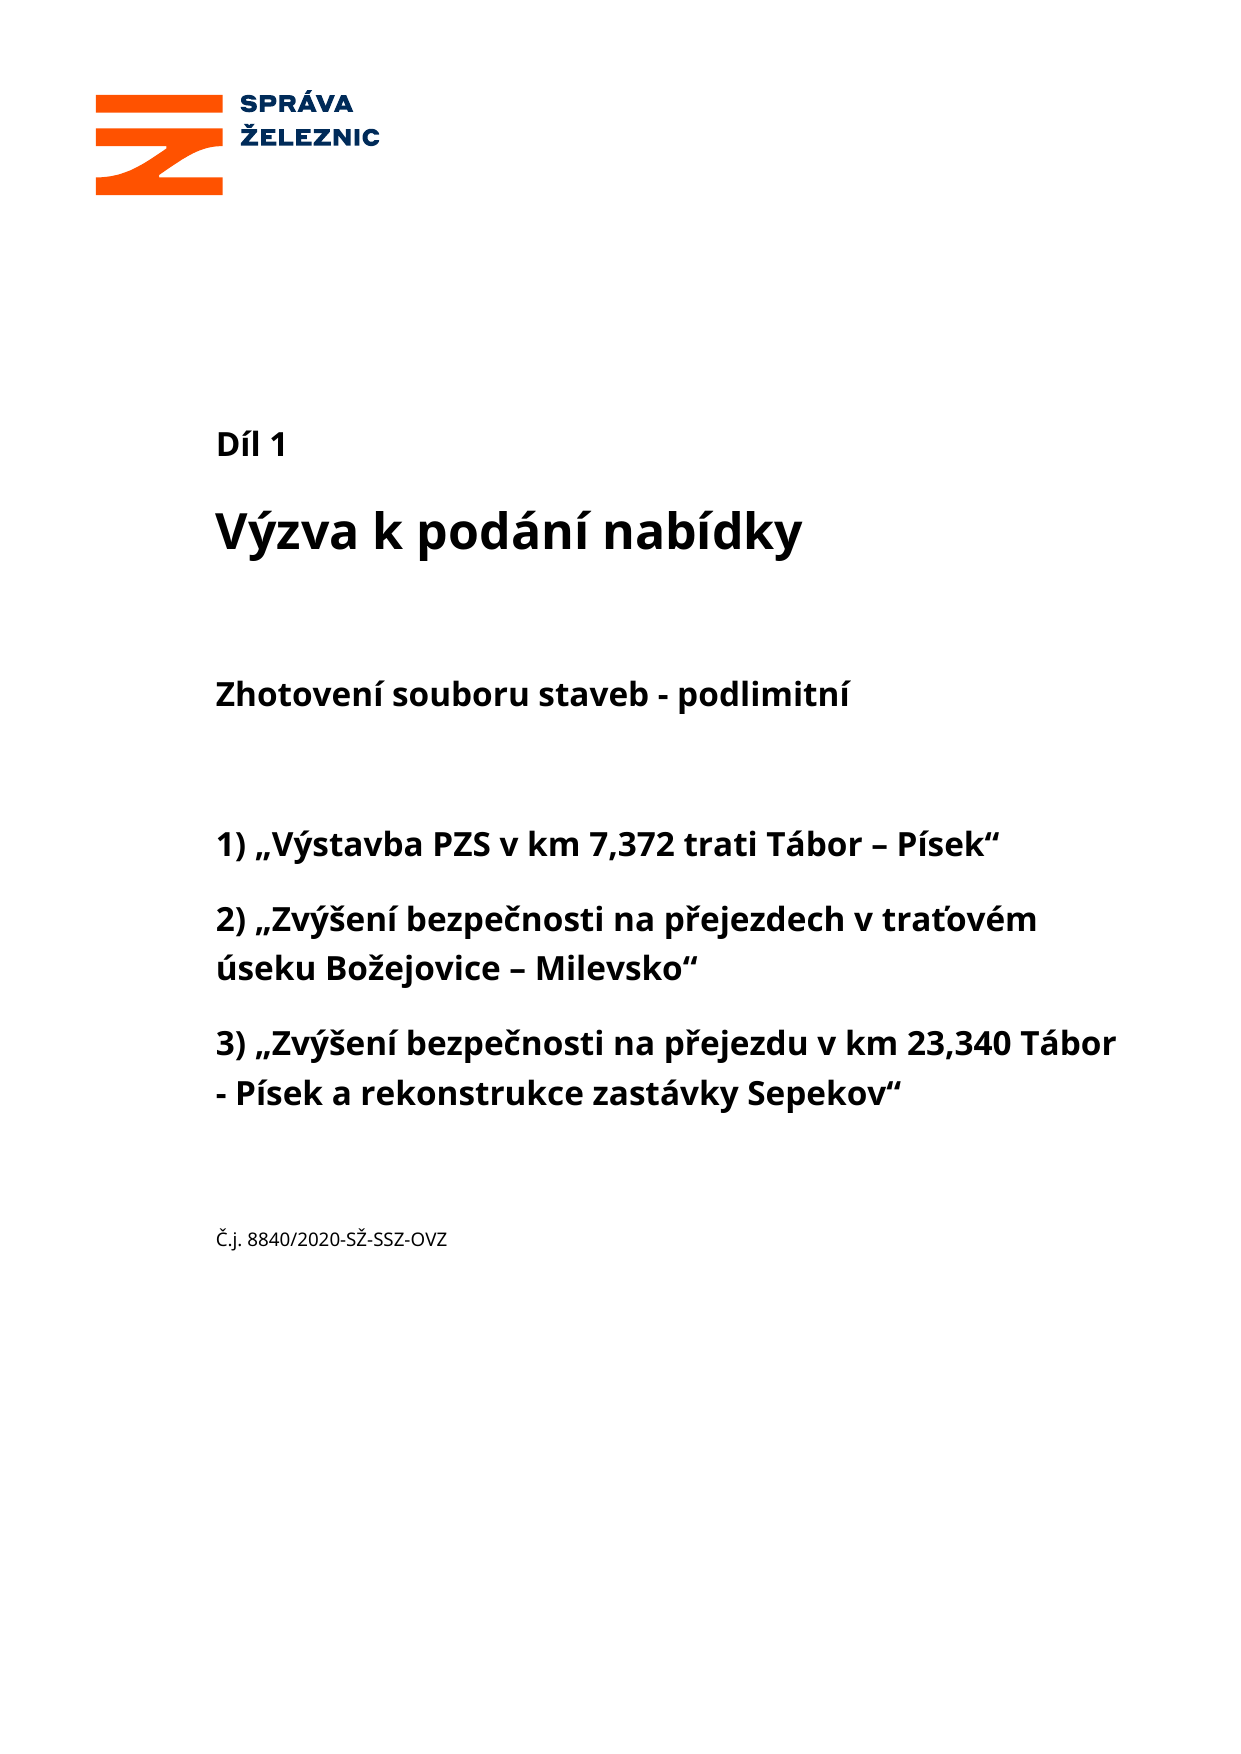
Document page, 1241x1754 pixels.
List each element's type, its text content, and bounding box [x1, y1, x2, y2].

text 3) „Zvýšení bezpečnosti na přejezdu v km 23,340 Tábor - Písek a rekonstrukce zastávky Sepekov“ [216, 1020, 1122, 1115]
text 1) „Výstavba PZS v km 7,372 trati Tábor – Písek“ [216, 820, 1122, 866]
text 2) „Zvýšení bezpečnosti na přejezdech v traťovém úseku Božejovice – Milevsko“ [216, 895, 1122, 991]
list Č.j. 8840/2020-SŽ-SSZ-OVZ [216, 1226, 1122, 1251]
text Zhotovení souboru staveb - podlimitní [216, 671, 1122, 716]
text Výzva k podání nabídky [216, 496, 1122, 564]
text Díl 1 [216, 421, 1122, 466]
